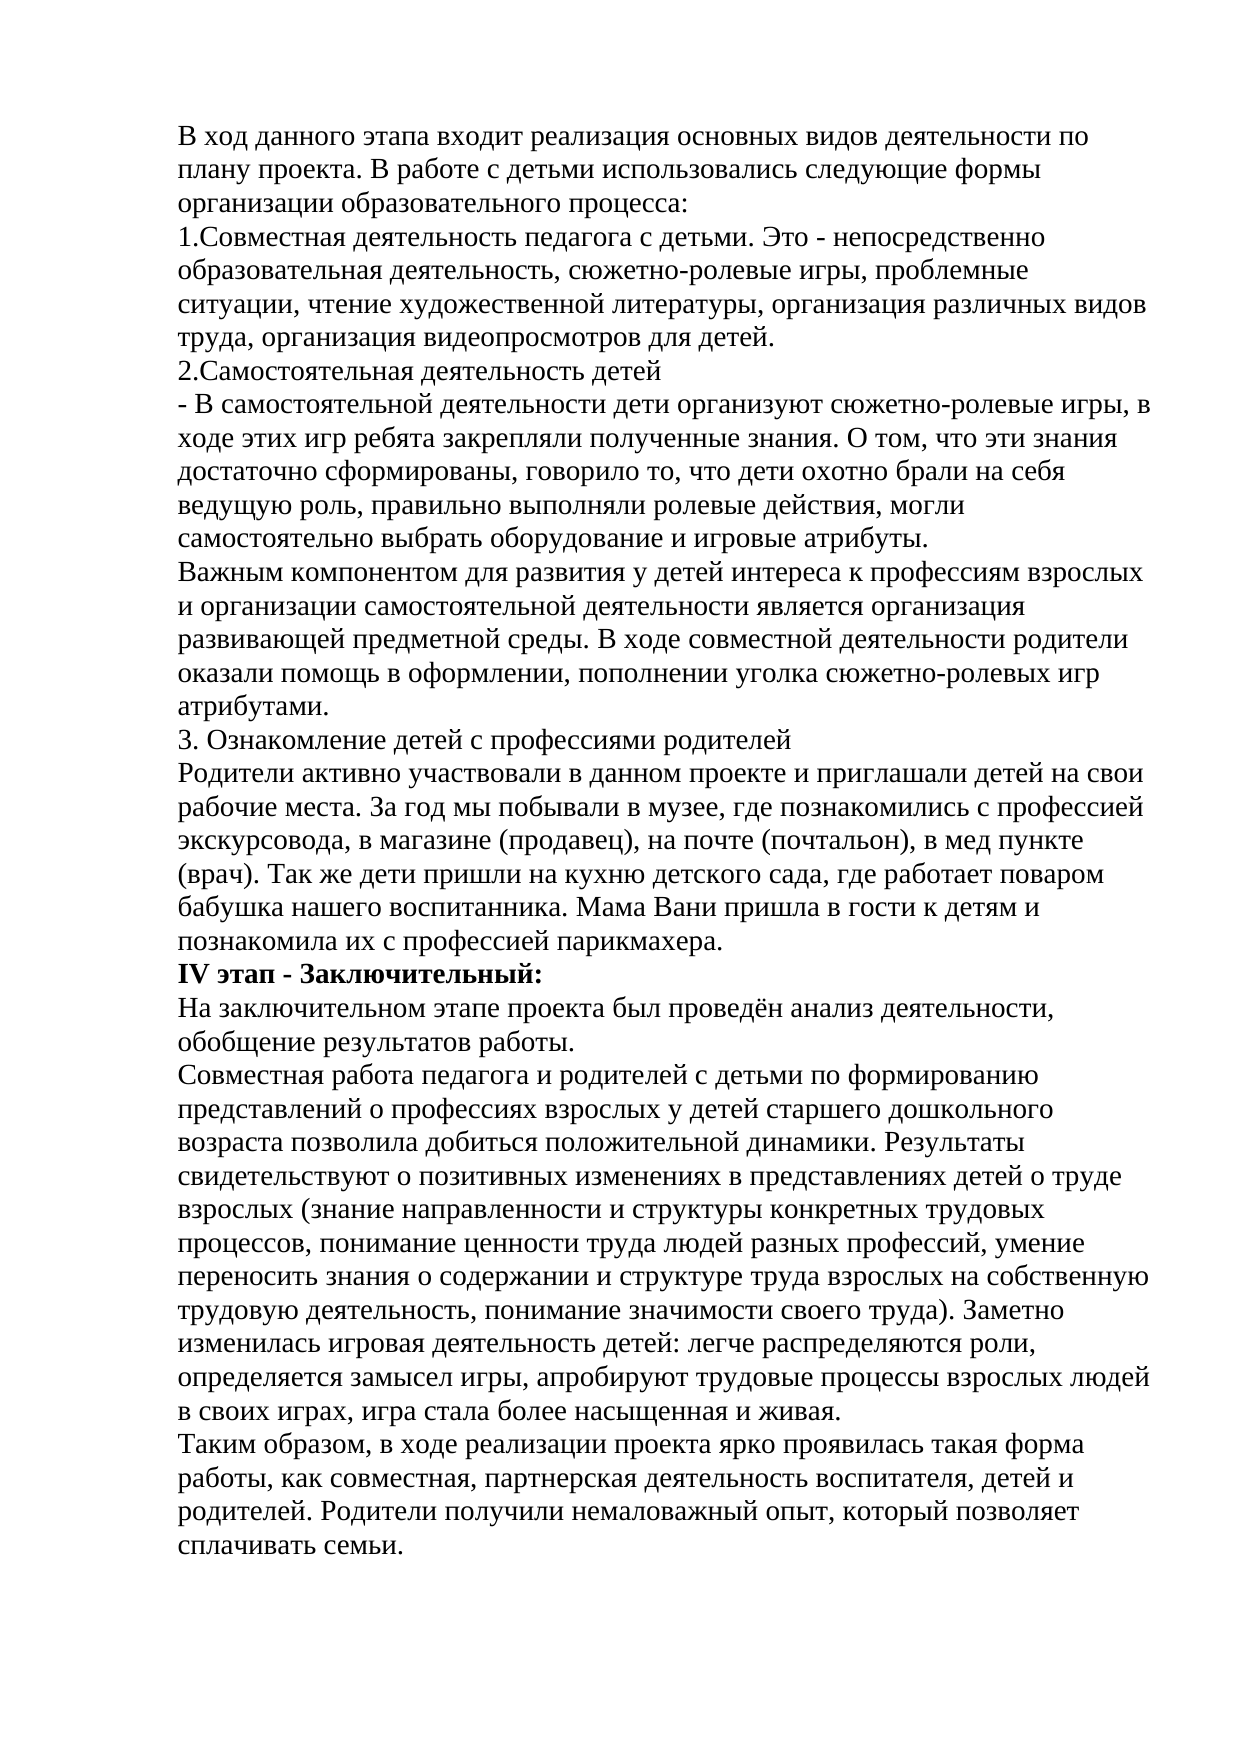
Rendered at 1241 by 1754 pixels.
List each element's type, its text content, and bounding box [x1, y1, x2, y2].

text Родители активно участвовали в данном проекте и приглашали детей на свои рабочие места. За год мы побывали в музее, где познакомились с профессией экскурсовода, в магазине (продавец), на почте (почтальон), в мед пункте (врач). Так же дети пришли на кухню детского сада, где работает поваром бабушка нашего воспитанника. Мама Вани пришла в гости к детям и познакомила их с профессией парикмахера. [177, 755, 1152, 957]
text 3. Ознакомление детей с профессиями родителей [177, 722, 1152, 755]
text 1.Совместная деятельность педагога с детьми. Это - непосредственно образовательная деятельность, сюжетно-ролевые игры, проблемные ситуации, чтение художественной литературы, организация различных видов труда, организация видеопросмотров для детей. [177, 219, 1152, 353]
text Таким образом, в ходе реализации проекта ярко проявилась такая форма работы, как совместная, партнерская деятельность воспитателя, детей и родителей. Родители получили немаловажный опыт, который позволяет сплачивать семьи. [177, 1426, 1152, 1560]
text - В самостоятельной деятельности дети организуют сюжетно-ролевые игры, в ходе этих игр ребята закрепляли полученные знания. О том, что эти знания достаточно сформированы, говорило то, что дети охотно брали на себя ведущую роль, правильно выполняли ролевые действия, могли самостоятельно выбрать оборудование и игровые атрибуты. [177, 386, 1152, 554]
text В ход данного этапа входит реализация основных видов деятельности по плану проекта. В работе с детьми использовались следующие формы организации образовательного процесса: [177, 118, 1152, 219]
text Совместная работа педагога и родителей с детьми по формированию представлений о профессиях взрослых у детей старшего дошкольного возраста позволила добиться положительной динамики. Результаты свидетельствуют о позитивных изменениях в представлениях детей о труде взрослых (знание направленности и структуры конкретных трудовых процессов, понимание ценности труда людей разных профессий, умение переносить знания о содержании и структуре труда взрослых на собственную трудовую деятельность, понимание значимости своего труда). Заметно изменилась игровая деятельность детей: легче распределяются роли, определяется замысел игры, апробируют трудовые процессы взрослых людей в своих играх, игра стала более насыщенная и живая. [177, 1057, 1152, 1426]
text IV этап - Заключительный: [177, 957, 1152, 990]
text На заключительном этапе проекта был проведён анализ деятельности, обобщение результатов работы. [177, 990, 1152, 1057]
text Важным компонентом для развития у детей интереса к профессиям взрослых и организации самостоятельной деятельности является организация развивающей предметной среды. В ходе совместной деятельности родители оказали помощь в оформлении, пополнении уголка сюжетно-ролевых игр атрибутами. [177, 554, 1152, 722]
text 2.Самостоятельная деятельность детей [177, 353, 1152, 386]
